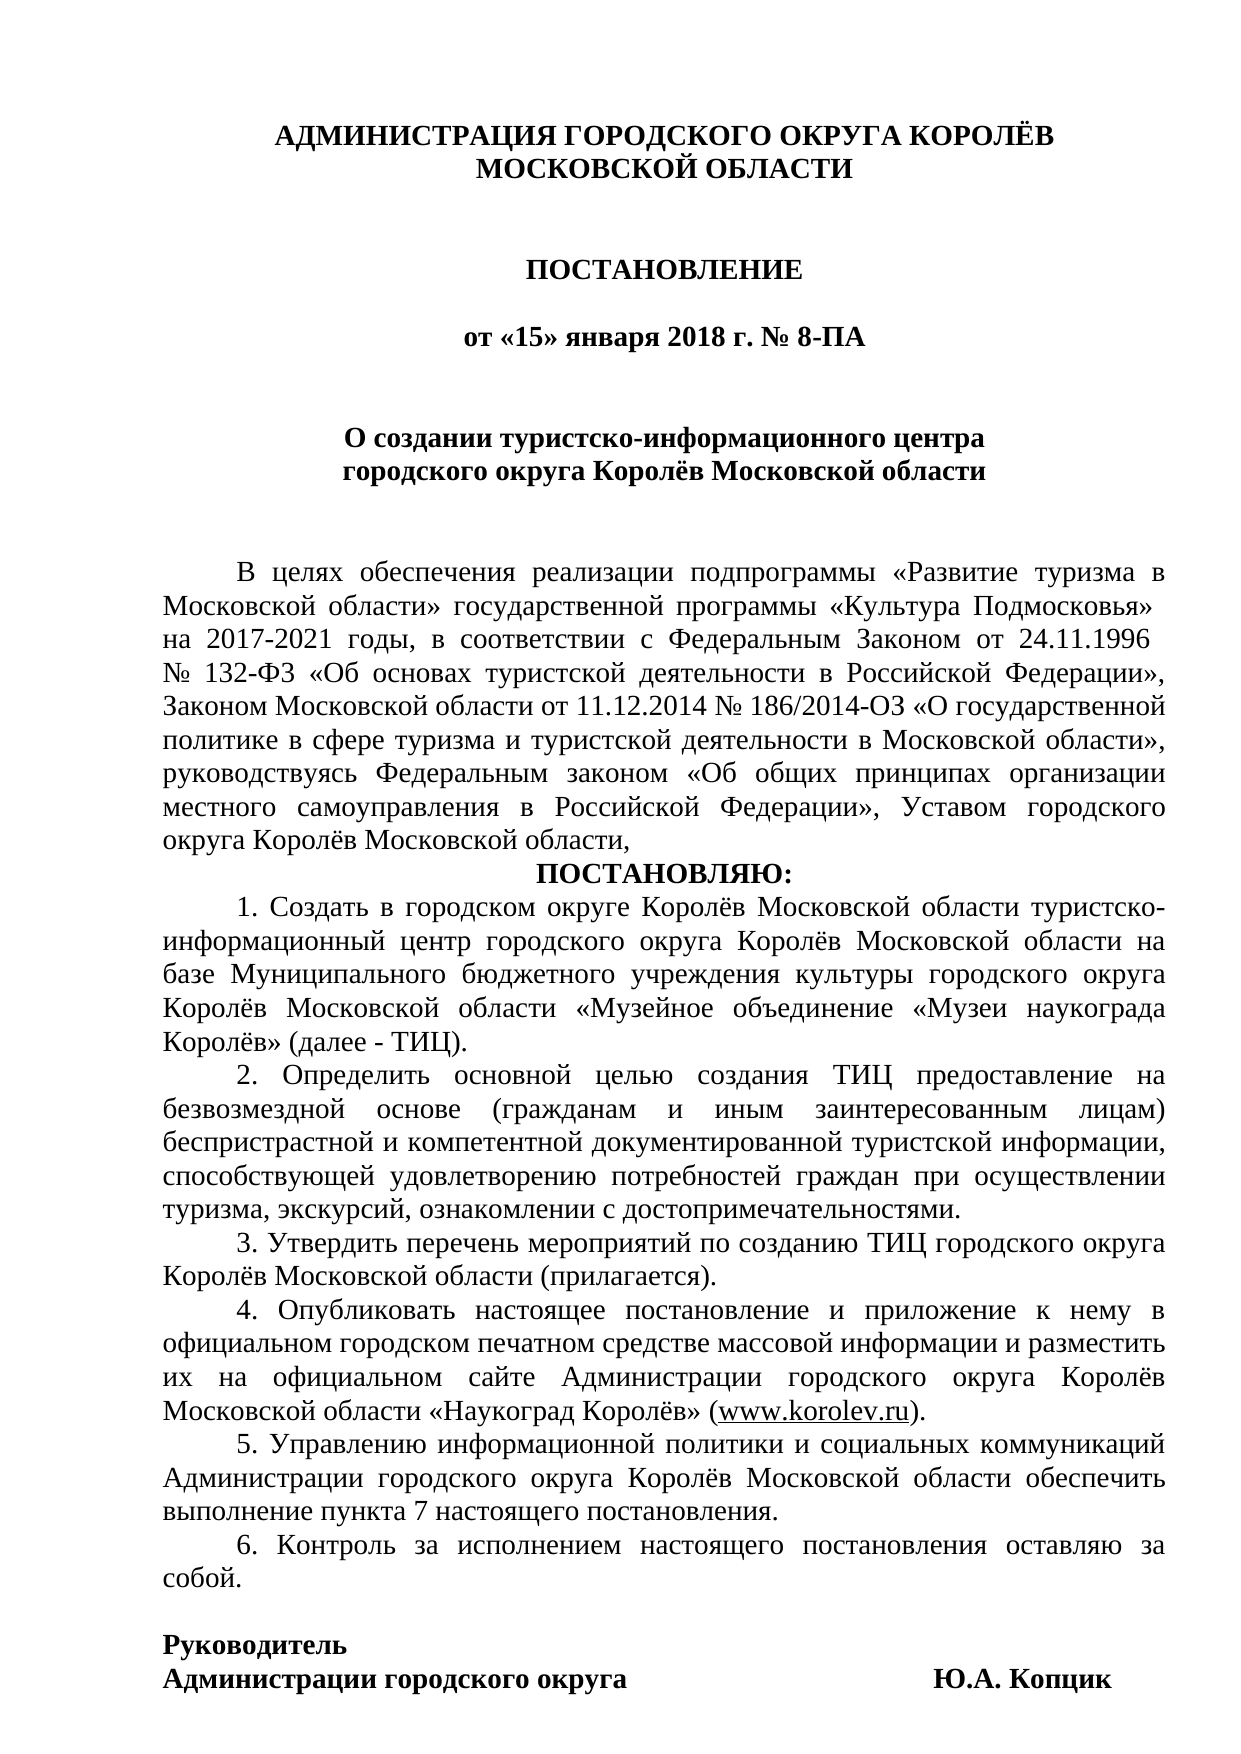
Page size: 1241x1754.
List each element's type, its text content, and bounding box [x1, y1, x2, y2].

text Руководитель [162, 1627, 1166, 1661]
text от «15» января 2018 г. № 8-ПА [162, 319, 1166, 353]
text В целях обеспечения реализации подпрограммы «Развитие туризма в Московской области» государственной программы «Культура Подмосковья» на 2017-2021 годы, в соответствии с Федеральным Законом от 24.11.1996 № 132-Ф3 «Об основах туристской деятельности в Российской Федерации», Законом Московской области от 11.12.2014 № 186/2014-ОЗ «О государственной политике в сфере туризма и туристской деятельности в Московской области», руководствуясь Федеральным законом «Об общих принципах организации местного самоуправления в Российской Федерации», Уставом городского округа Королёв Московской области, [162, 554, 1166, 856]
text Администрации городского округа Ю.А. Копцик [162, 1661, 1166, 1694]
text городского округа Королёв Московской области [162, 453, 1166, 487]
text АДМИНИСТРАЦИЯ ГОРОДСКОГО ОКРУГА КОРОЛЁВ [162, 118, 1166, 152]
text 3. Утвердить перечень мероприятий по созданию ТИЦ городского округа Королёв Московской области (прилагается). [162, 1225, 1166, 1292]
text 1. Создать в городском округе Королёв Московской области туристско-информационный центр городского округа Королёв Московской области на базе Муниципального бюджетного учреждения культуры городского округа Королёв Московской области «Музейное объединение «Музеи наукограда Королёв» (далее - ТИЦ). [162, 889, 1166, 1057]
text 2. Определить основной целью создания ТИЦ предоставление на безвозмездной основе (гражданам и иным заинтересованным лицам) беспристрастной и компетентной документированной туристской информации, способствующей удовлетворению потребностей граждан при осуществлении туризма, экскурсий, ознакомлении с достопримечательностями. [162, 1057, 1166, 1225]
text О создании туристско-информационного центра [162, 420, 1166, 453]
text МОСКОВСКОЙ ОБЛАСТИ [162, 152, 1166, 185]
text ПОСТАНОВЛЯЮ: [162, 856, 1166, 889]
text 6. Контроль за исполнением настоящего постановления оставляю за собой. [162, 1527, 1166, 1594]
text ПОСТАНОВЛЕНИЕ [162, 252, 1166, 286]
text 4. Опубликовать настоящее постановление и приложение к нему в официальном городском печатном средстве массовой информации и разместить их на официальном сайте Администрации городского округа Королёв Московской области «Наукоград Королёв» (www.korolev.ru). [162, 1292, 1166, 1426]
text 5. Управлению информационной политики и социальных коммуникаций Администрации городского округа Королёв Московской области обеспечить выполнение пункта 7 настоящего постановления. [162, 1426, 1166, 1527]
